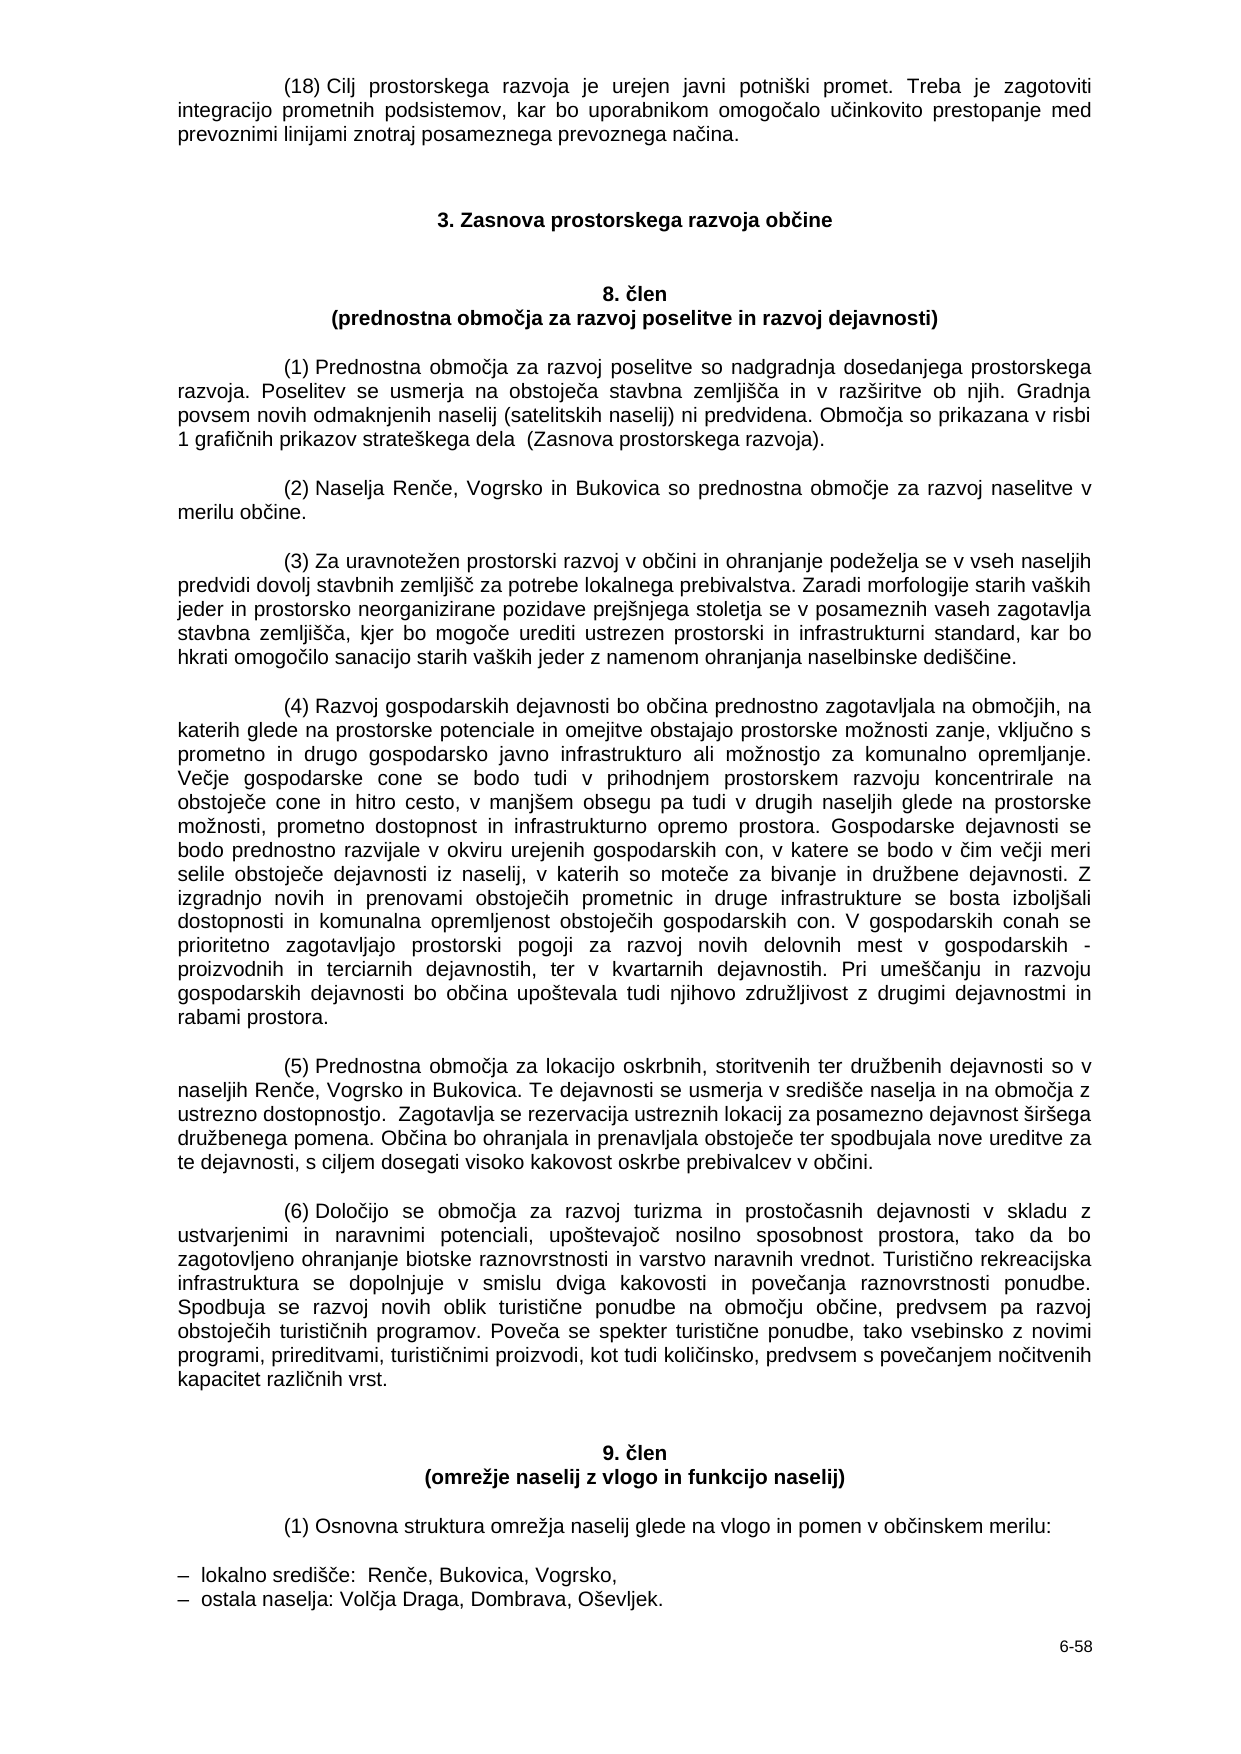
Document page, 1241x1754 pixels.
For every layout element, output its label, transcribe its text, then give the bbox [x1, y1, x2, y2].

list člen (omrežje naselij z vlogo in funkcijo naselij) [177, 1441, 1092, 1488]
list Za uravnotežen prostorski razvoj v občini in ohranjanje podeželja se v vseh naseljih predvidi dovolj stavbnih zemljišč za potrebe lokalnega prebivalstva. Zaradi morfologije starih vaških jeder in prostorsko neorganizirane pozidave prejšnjega stoletja se v posameznih vaseh zagotavlja stavbna zemljišča, kjer bo mogoče urediti ustrezen prostorski in infrastrukturni standard, kar bo hkrati omogočilo sanacijo starih vaških jeder z namenom ohranjanja naselbinske dediščine. [177, 549, 1092, 669]
list Prednostna območja za lokacijo oskrbnih, storitvenih ter družbenih dejavnosti so v naseljih Renče, Vogrsko in Bukovica. Te dejavnosti se usmerja v središče naselja in na območja z ustrezno dostopnostjo. Zagotavlja se rezervacija ustreznih lokacij za posamezno dejavnost širšega družbenega pomena. Občina bo ohranjala in prenavljala obstoječe ter spodbujala nove ureditve za te dejavnosti, s ciljem dosegati visoko kakovost oskrbe prebivalcev v občini. [177, 1054, 1092, 1174]
list Naselja Renče, Vogrsko in Bukovica so prednostna območje za razvoj naselitve v merilu občine. [177, 476, 1092, 524]
text 3. Zasnova prostorskega razvoja občine [177, 208, 1092, 232]
text ostala naselja: Volčja Draga, Dombrava, Oševljek. [177, 1586, 1092, 1610]
list Razvoj gospodarskih dejavnosti bo občina prednostno zagotavljala na območjih, na katerih glede na prostorske potenciale in omejitve obstajajo prostorske možnosti zanje, vključno s prometno in drugo gospodarsko javno infrastrukturo ali možnostjo za komunalno opremljanje. Večje gospodarske cone se bodo tudi v prihodnjem prostorskem razvoju koncentrirale na obstoječe cone in hitro cesto, v manjšem obsegu pa tudi v drugih naseljih glede na prostorske možnosti, prometno dostopnost in infrastrukturno opremo prostora. Gospodarske dejavnosti se bodo prednostno razvijale v okviru urejenih gospodarskih con, v katere se bodo v čim večji meri selile obstoječe dejavnosti iz naselij, v katerih so moteče za bivanje in družbene dejavnosti. Z izgradnjo novih in prenovami obstoječih prometnic in druge infrastrukture se bosta izboljšali dostopnosti in komunalna opremljenost obstoječih gospodarskih con. V gospodarskih conah se prioritetno zagotavljajo prostorski pogoji za razvoj novih delovnih mest v gospodarskih - proizvodnih in terciarnih dejavnostih, ter v kvartarnih dejavnostih. Pri umeščanju in razvoju gospodarskih dejavnosti bo občina upoštevala tudi njihovo združljivost z drugimi dejavnostmi in rabami prostora. [177, 694, 1092, 1029]
text lokalno središče: Renče, Bukovica, Vogrsko, [177, 1562, 1092, 1586]
list Cilj prostorskega razvoja je urejen javni potniški promet. Treba je zagotoviti integracijo prometnih podsistemov, kar bo uporabnikom omogočalo učinkovito prestopanje med prevoznimi linijami znotraj posameznega prevoznega načina. [177, 74, 1092, 146]
list Določijo se območja za razvoj turizma in prostočasnih dejavnosti v skladu z ustvarjenimi in naravnimi potenciali, upoštevajoč nosilno sposobnost prostora, tako da bo zagotovljeno ohranjanje biotske raznovrstnosti in varstvo naravnih vrednot. Turistično rekreacijska infrastruktura se dopolnjuje v smislu dviga kakovosti in povečanja raznovrstnosti ponudbe. Spodbuja se razvoj novih oblik turistične ponudbe na območju občine, predvsem pa razvoj obstoječih turističnih programov. Poveča se spekter turistične ponudbe, tako vsebinsko z novimi programi, prireditvami, turističnimi proizvodi, kot tudi količinsko, predvsem s povečanjem nočitvenih kapacitet različnih vrst. [177, 1199, 1092, 1391]
list Osnovna struktura omrežja naselij glede na vlogo in pomen v občinskem merilu: [177, 1513, 1092, 1537]
list Prednostna območja za razvoj poselitve so nadgradnja dosedanjega prostorskega razvoja. Poselitev se usmerja na obstoječa stavbna zemljišča in v razširitve ob njih. Gradnja povsem novih odmaknjenih naselij (satelitskih naselij) ni predvidena. Območja so prikazana v risbi 1 grafičnih prikazov strateškega dela (Zasnova prostorskega razvoja). [177, 355, 1092, 451]
list člen (prednostna območja za razvoj poselitve in razvoj dejavnosti) [177, 282, 1092, 330]
